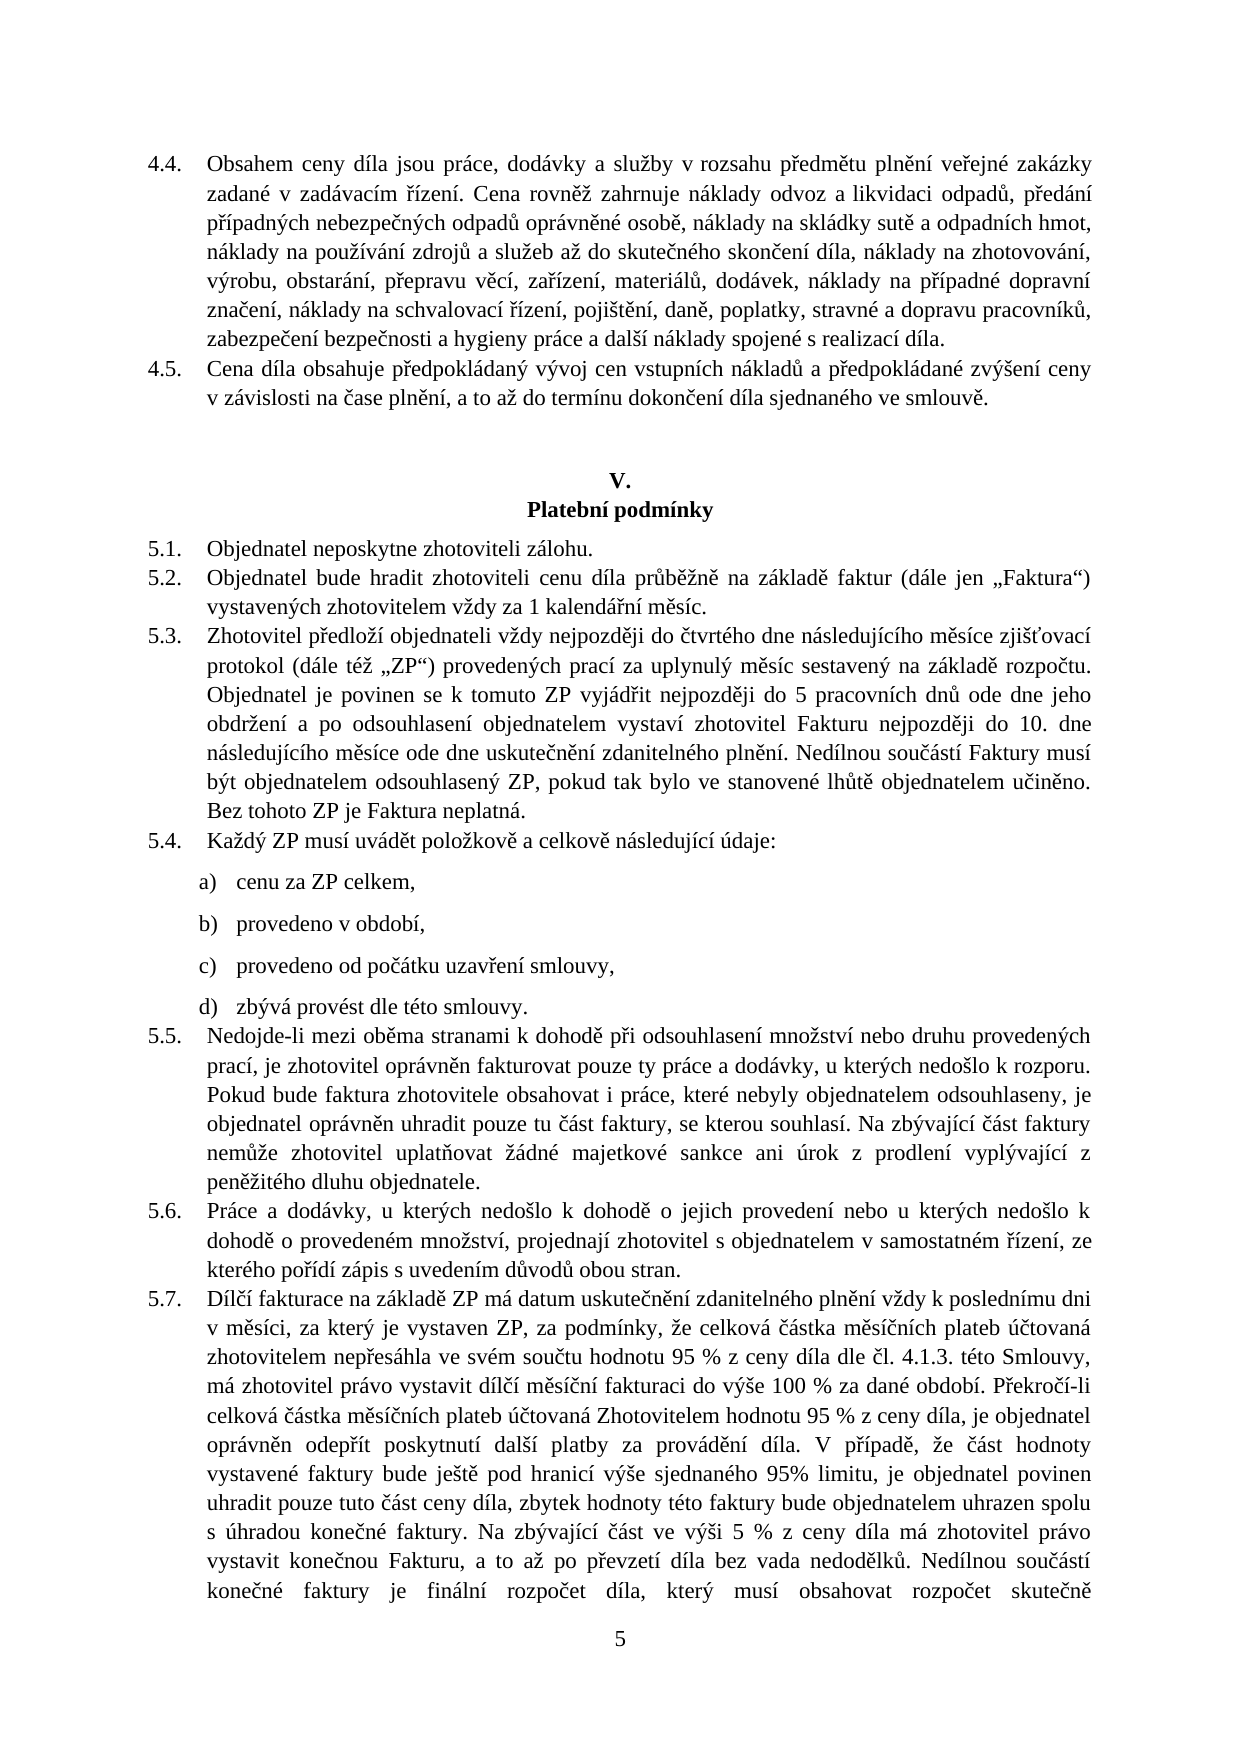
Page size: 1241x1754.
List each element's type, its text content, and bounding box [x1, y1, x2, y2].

list Cena díla obsahuje předpokládaný vývoj cen vstupních nákladů a předpokládané zvýšení ceny v závislosti na čase plnění, a to až do termínu dokončení díla sjednaného ve smlouvě. [148, 352, 1093, 410]
list Nedojde-li mezi oběma stranami k dohodě při odsouhlasení množství nebo druhu provedených prací, je zhotovitel oprávněn fakturovat pouze ty práce a dodávky, u kterých nedošlo k rozporu. Pokud bude faktura zhotovitele obsahovat i práce, které nebyly objednatelem odsouhlaseny, je objednatel oprávněn uhradit pouze tu část faktury, se kterou souhlasí. Na zbývající část faktury nemůže zhotovitel uplatňovat žádné majetkové sankce ani úrok z prodlení vyplývající z peněžitého dluhu objednatele. [148, 1020, 1093, 1195]
list provedeno od počátku uzavření smlouvy, [199, 949, 1093, 978]
list cenu za ZP celkem, [199, 866, 1093, 895]
list Obsahem ceny díla jsou práce, dodávky a služby v rozsahu předmětu plnění veřejné zakázky zadané v zadávacím řízení. Cena rovněž zahrnuje náklady odvoz a likvidaci odpadů, předání případných nebezpečných odpadů oprávněné osobě, náklady na skládky sutě a odpadních hmot, náklady na používání zdrojů a služeb až do skutečného skončení díla, náklady na zhotovování, výrobu, obstarání, přepravu věcí, zařízení, materiálů, dodávek, náklady na případné dopravní značení, náklady na schvalovací řízení, pojištění, daně, poplatky, stravné a dopravu pracovníků, zabezpečení bezpečnosti a hygieny práce a další náklady spojené s realizací díla. [148, 148, 1093, 352]
text Platební podmínky [148, 493, 1093, 523]
list provedeno v období, [199, 907, 1093, 936]
list zbývá provést dle této smlouvy. [199, 991, 1093, 1020]
list Objednatel neposkytne zhotoviteli zálohu. [148, 535, 1093, 561]
list Zhotovitel předloží objednateli vždy nejpozději do čtvrtého dne následujícího měsíce zjišťovací protokol (dále též „ZP“) provedených prací za uplynulý měsíc sestavený na základě rozpočtu. Objednatel je povinen se k tomuto ZP vyjádřit nejpozději do 5 pracovních dnů ode dne jeho obdržení a po odsouhlasení objednatelem vystaví zhotovitel Fakturu nejpozději do 10. dne následujícího měsíce ode dne uskutečnění zdanitelného plnění. Nedílnou součástí Faktury musí být objednatelem odsouhlasený ZP, pokud tak bylo ve stanovené lhůtě objednatelem učiněno. Bez tohoto ZP je Faktura neplatná. [148, 620, 1093, 824]
list Objednatel bude hradit zhotoviteli cenu díla průběžně na základě faktur (dále jen „Faktura“) vystavených zhotovitelem vždy za 1 kalendářní měsíc. [148, 561, 1093, 620]
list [148, 1282, 1093, 1603]
list Každý ZP musí uvádět položkově a celkově následující údaje: [148, 824, 1093, 853]
list Práce a dodávky, u kterých nedošlo k dohodě o jejich provedení nebo u kterých nedošlo k dohodě o provedeném množství, projednají zhotovitel s objednatelem v samostatném řízení, ze kterého pořídí zápis s uvedením důvodů obou stran. [148, 1195, 1093, 1282]
text V. [148, 464, 1093, 493]
